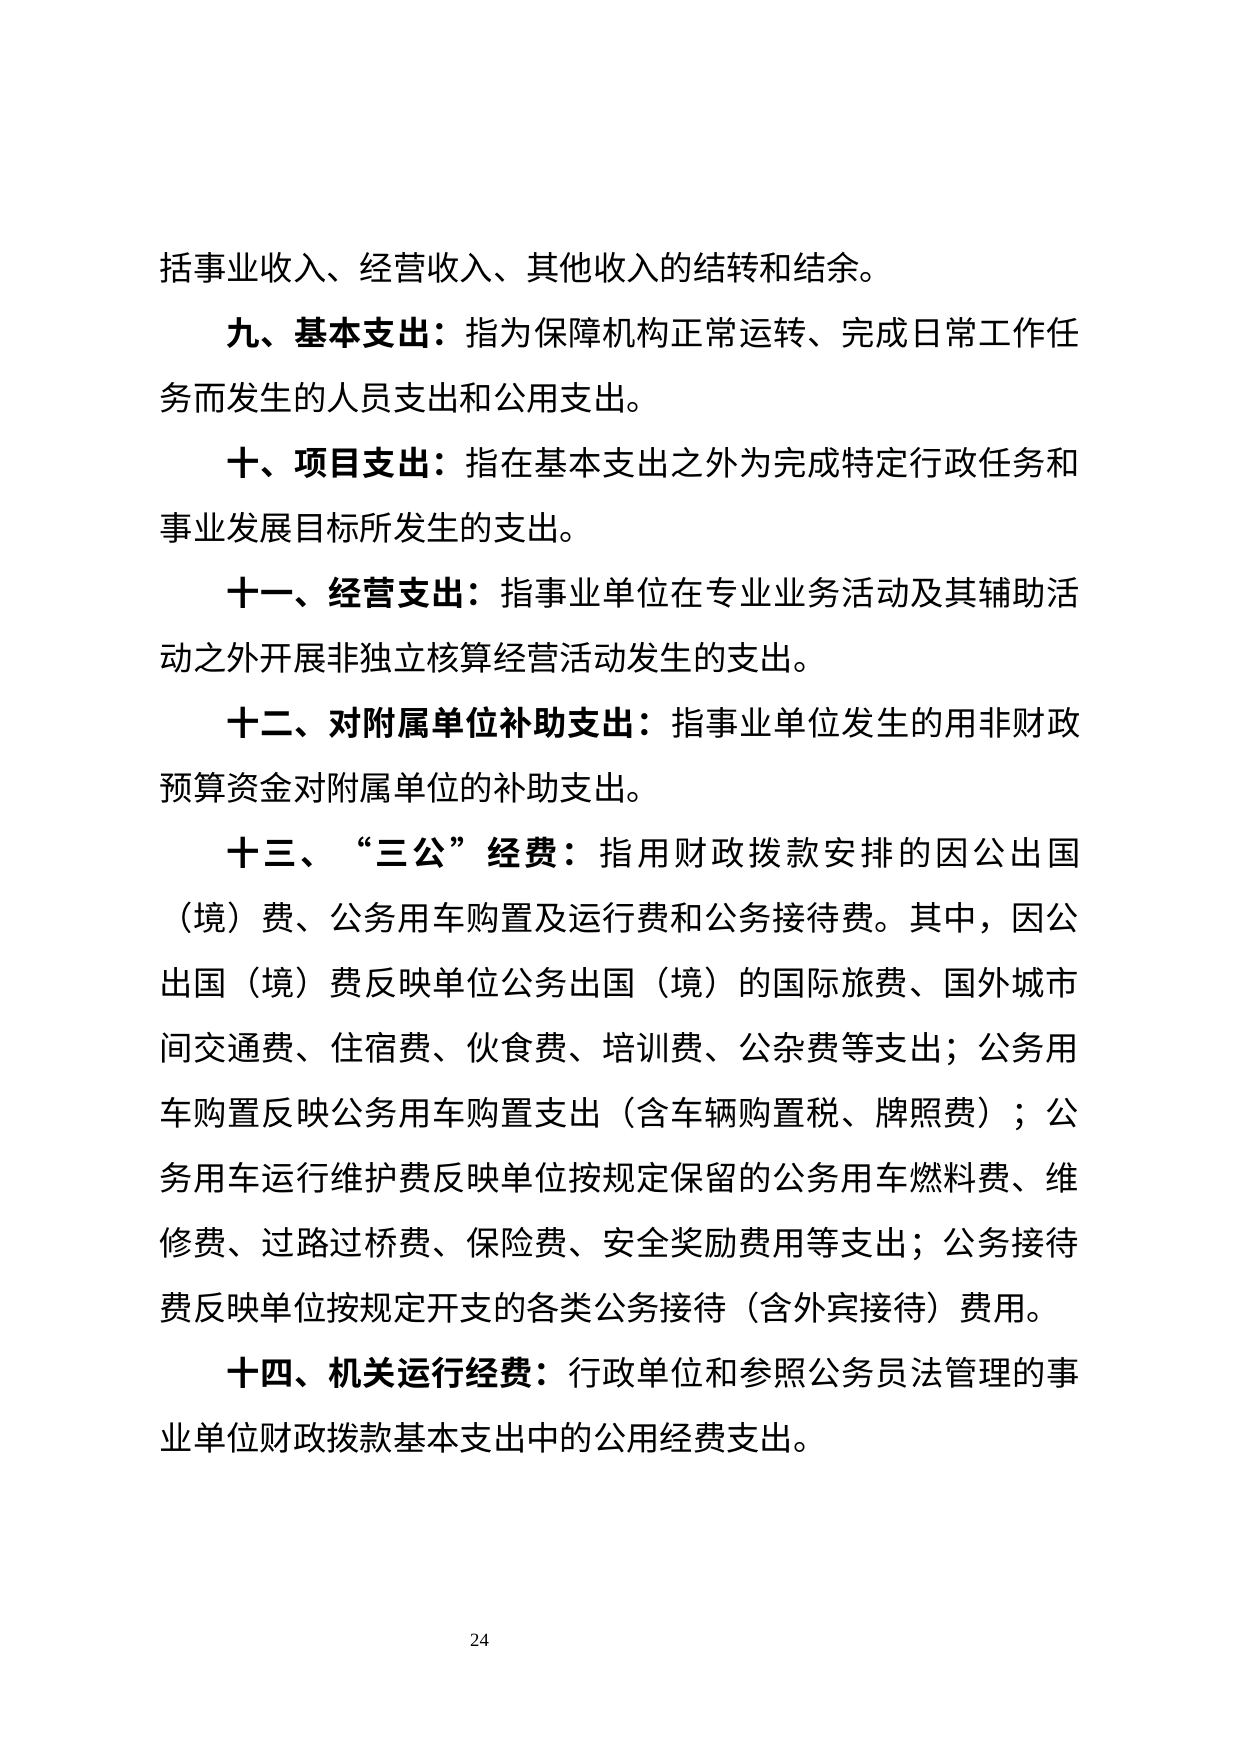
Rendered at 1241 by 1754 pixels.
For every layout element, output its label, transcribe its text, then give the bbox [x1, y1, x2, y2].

text 十四、机关运行经费：行政单位和参照公务员法管理的事业单位财政拨款基本支出中的公用经费支出。 [159, 1338, 1081, 1468]
text 十三、“三公”经费：指用财政拨款安排的因公出国（境）费、公务用车购置及运行费和公务接待费。其中，因公出国（境）费反映单位公务出国（境）的国际旅费、国外城市间交通费、住宿费、伙食费、培训费、公杂费等支出；公务用车购置反映公务用车购置支出（含车辆购置税、牌照费）；公务用车运行维护费反映单位按规定保留的公务用车燃料费、维修费、过路过桥费、保险费、安全奖励费用等支出；公务接待费反映单位按规定开支的各类公务接待（含外宾接待）费用。 [159, 818, 1081, 1338]
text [159, 233, 1081, 298]
text 十一、经营支出：指事业单位在专业业务活动及其辅助活动之外开展非独立核算经营活动发生的支出。 [159, 558, 1081, 688]
text 十、项目支出：指在基本支出之外为完成特定行政任务和事业发展目标所发生的支出。 [159, 428, 1081, 558]
text 九、基本支出：指为保障机构正常运转、完成日常工作任务而发生的人员支出和公用支出。 [159, 298, 1081, 428]
text 十二、对附属单位补助支出：指事业单位发生的用非财政预算资金对附属单位的补助支出。 [159, 688, 1081, 818]
